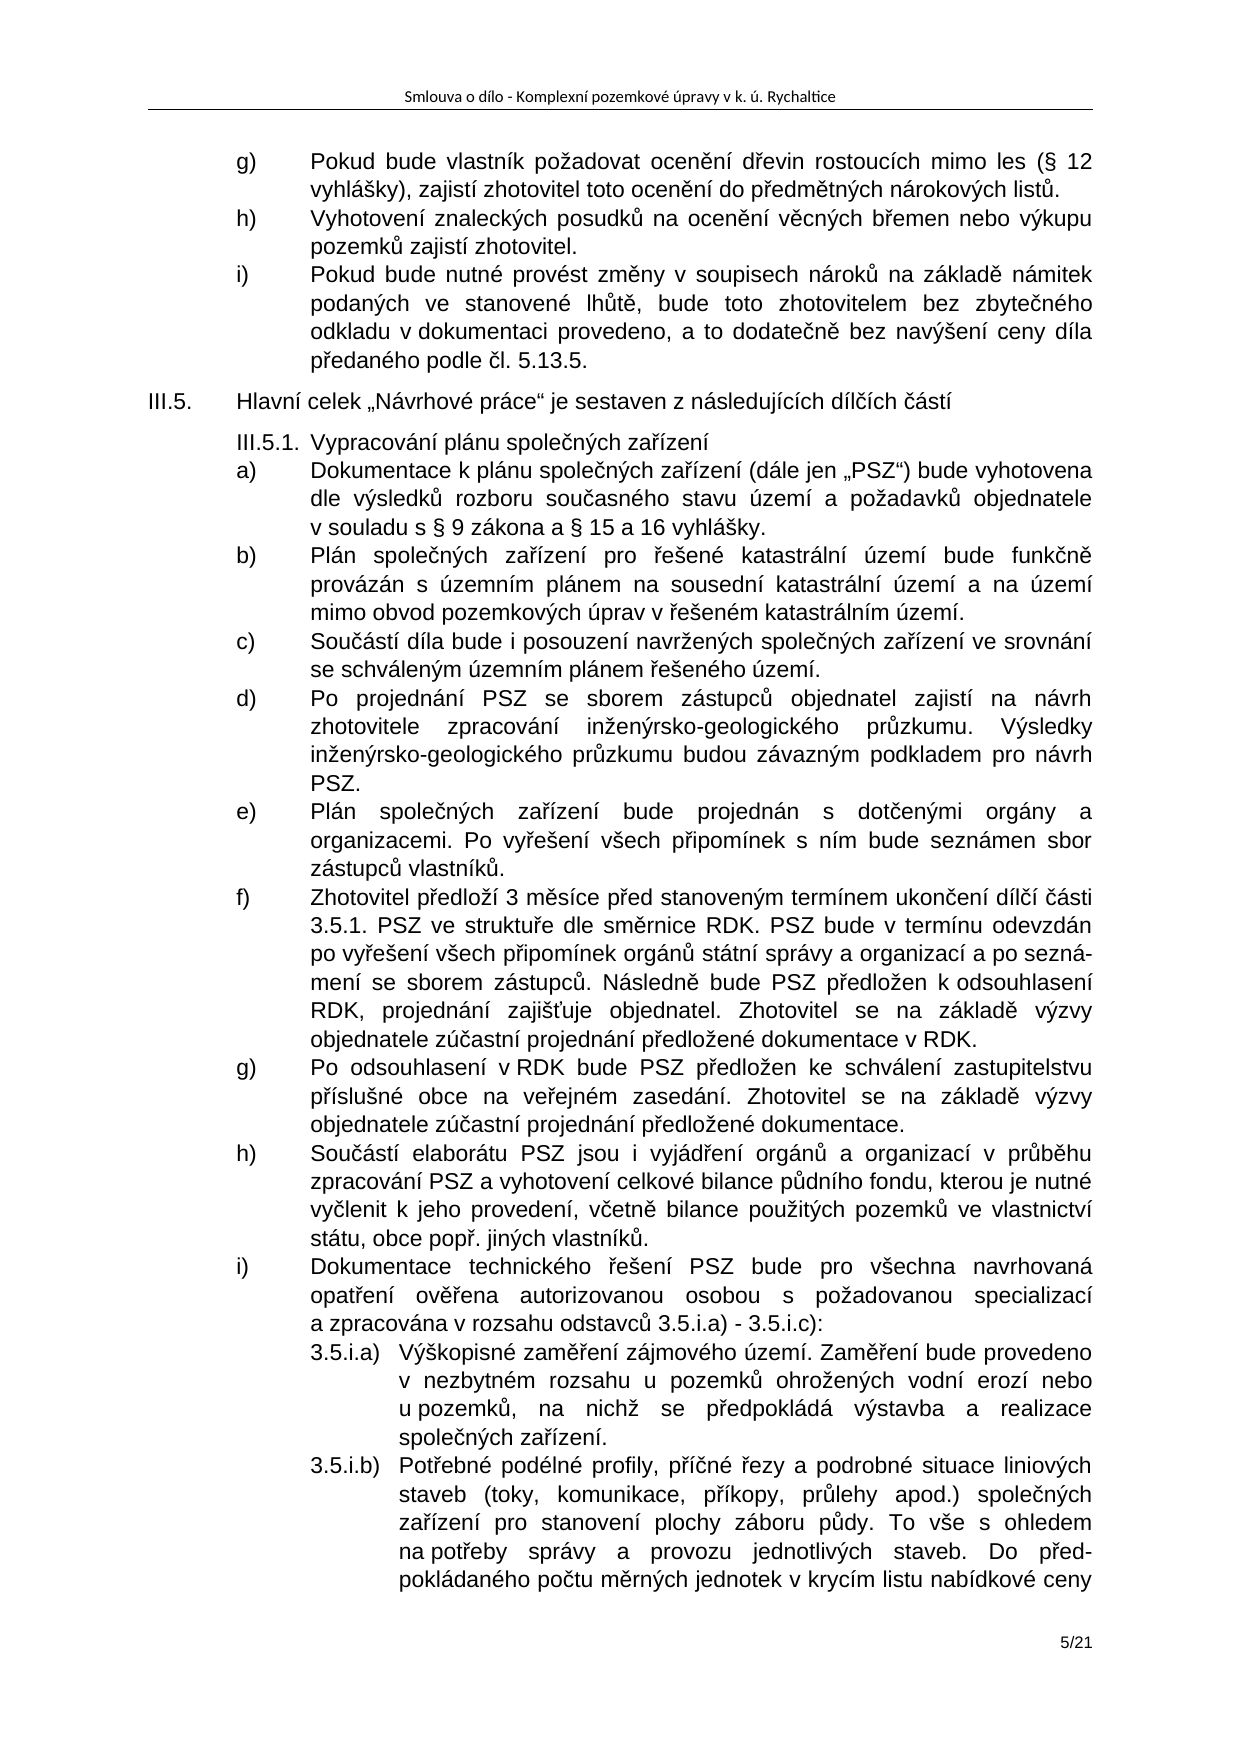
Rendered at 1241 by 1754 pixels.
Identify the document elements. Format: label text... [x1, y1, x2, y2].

text Vypracování plánu společných zařízení [236, 428, 1093, 455]
text Plán společných zařízení bude projednán s dotčenými orgány a organizacemi. Po vyřešení všech připomínek s ním bude seznámen sbor zástupců vlastníků. [236, 798, 1093, 881]
text Plán společných zařízení pro řešené katastrální území bude funkčně provázán s územním plánem na sousední katastrální území a na území mimo obvod pozemkových úprav v řešeném katastrálním území. [236, 542, 1093, 626]
list Hlavní celek „Návrhové práce“ je sestaven z následujících dílčích částí [148, 388, 1093, 414]
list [310, 1452, 1093, 1592]
text Po odsouhlasení v RDK bude PSZ předložen ke schválení zastupitelstvu příslušné obce na veřejném zasedání. Zhotovitel se na základě výzvy objednatele zúčastní projednání předložené dokumentace. [236, 1054, 1093, 1137]
text Zhotovitel předloží 3 měsíce před stanoveným termínem ukončení dílčí části 3.5.1. PSZ ve struktuře dle směrnice RDK. PSZ bude v termínu odevzdán po vyřešení všech připomínek orgánů státní správy a organizací a po sezná-mení se sborem zástupců. Následně bude PSZ předložen k odsouhlasení RDK, projednání zajišťuje objednatel. Zhotovitel se na základě výzvy objednatele zúčastní projednání předložené dokumentace v RDK. [236, 883, 1093, 1052]
list 3.5.i.a) Výškopisné zaměření zájmového území. Zaměření bude provedeno v nezbytném rozsahu u pozemků ohrožených vodní erozí nebo u pozemků, na nichž se předpokládá výstavba a realizace společných zařízení. [310, 1338, 1093, 1450]
text Vyhotovení znaleckých posudků na ocenění věcných břemen nebo výkupu pozemků zajistí zhotovitel. [236, 204, 1093, 259]
text Součástí elaborátu PSZ jsou i vyjádření orgánů a organizací v průběhu zpracování PSZ a vyhotovení celkové bilance půdního fondu, kterou je nutné vyčlenit k jeho provedení, včetně bilance použitých pozemků ve vlastnictví státu, obce popř. jiných vlastníků. [236, 1139, 1093, 1251]
text Po projednání PSZ se sborem zástupců objednatel zajistí na návrh zhotovitele zpracování inženýrsko-geologického průzkumu. Výsledky inženýrsko-geologického průzkumu budou závazným podkladem pro návrh PSZ. [236, 684, 1093, 796]
text Součástí díla bude i posouzení navržených společných zařízení ve srovnání se schváleným územním plánem řešeného území. [236, 628, 1093, 682]
text Dokumentace technického řešení PSZ bude pro všechna navrhovaná opatření ověřena autorizovanou osobou s požadovanou specializací a zpracována v rozsahu odstavců 3.5.i.a) - 3.5.i.c): [236, 1253, 1093, 1336]
text Pokud bude vlastník požadovat ocenění dřevin rostoucích mimo les (§ 12 vyhlášky), zajistí zhotovitel toto ocenění do předmětných nárokových listů. [236, 148, 1093, 202]
text Pokud bude nutné provést změny v soupisech nároků na základě námitek podaných ve stanovené lhůtě, bude toto zhotovitelem bez zbytečného odkladu v dokumentaci provedeno, a to dodatečně bez navýšení ceny díla předaného podle čl. 5.13.5. [236, 261, 1093, 373]
text Dokumentace k plánu společných zařízení (dále jen „PSZ“) bude vyhotovena dle výsledků rozboru současného stavu území a požadavků objednatele v souladu s § 9 zákona a § 15 a 16 vyhlášky. [236, 457, 1093, 540]
